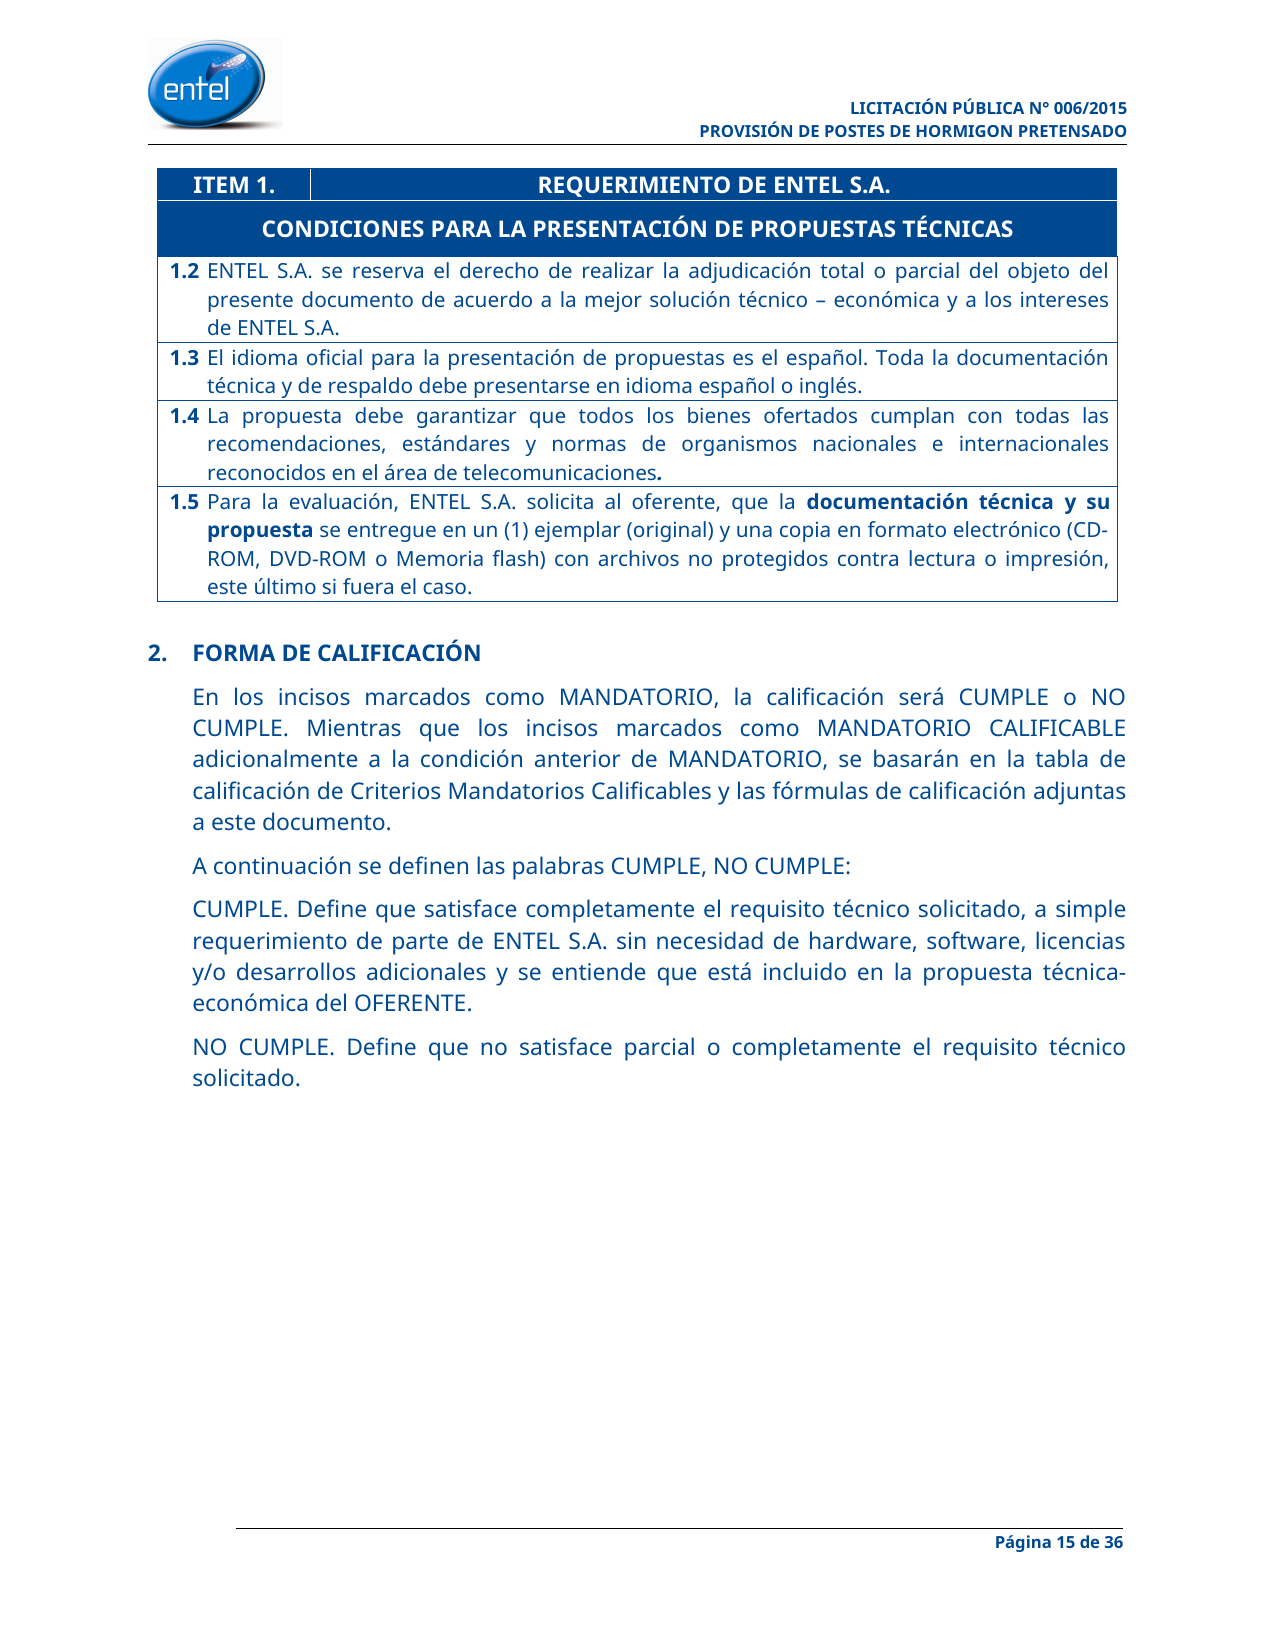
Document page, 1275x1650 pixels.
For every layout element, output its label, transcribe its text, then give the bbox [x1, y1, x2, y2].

picture [147, 38, 283, 130]
table_cell ENTEL S.A. se reserva el derecho de realizar la adjudicación total o parcial del objeto del presente documento de acuerdo a la mejor solución técnico – económica y a los intereses de ENTEL S.A. [158, 257, 1117, 342]
table_cell El idioma oficial para la presentación de propuestas es el español. Toda la documentación técnica y de respaldo debe presentarse en idioma español o inglés. [158, 343, 1117, 400]
table_header ITEM 1. [158, 169, 310, 200]
list CUMPLE. Define que satisface completamente el requisito técnico solicitado, a simple requerimiento de parte de ENTEL S.A. sin necesidad de hardware, software, licencias y/o desarrollos adicionales y se entiende que está incluido en la propuesta técnica-económica del OFERENTE. [192, 893, 1127, 1018]
list En los incisos marcados como MANDATORIO, la calificación será CUMPLE o NO CUMPLE. Mientras que los incisos marcados como MANDATORIO CALIFICABLE adicionalmente a la condición anterior de MANDATORIO, se basarán en la tabla de calificación de Criterios Mandatorios Calificables y las fórmulas de calificación adjuntas a este documento. [192, 681, 1127, 837]
list A continuación se definen las palabras CUMPLE, NO CUMPLE: [192, 850, 1127, 881]
table_cell La propuesta debe garantizar que todos los bienes ofertados cumplan con todas las recomendaciones, estándares y normas de organismos nacionales e internacionales reconocidos en el área de telecomunicaciones. [158, 401, 1117, 486]
list NO CUMPLE. Define que no satisface parcial o completamente el requisito técnico solicitado. [192, 1031, 1127, 1093]
list FORMA DE CALIFICACIÓN [148, 637, 1127, 668]
table_cell CONDICIONES PARA LA PRESENTACIÓN DE PROPUESTAS TÉCNICAS [158, 201, 1117, 256]
table_header REQUERIMIENTO DE ENTEL S.A. [311, 169, 1117, 200]
table_cell Para la evaluación, ENTEL S.A. solicita al oferente, que la documentación técnica y su propuesta se entregue en un (1) ejemplar (original) y una copia en formato electrónico (CD-ROM, DVD-ROM o Memoria flash) con archivos no protegidos contra lectura o impresión, este último si fuera el caso. [158, 487, 1117, 601]
